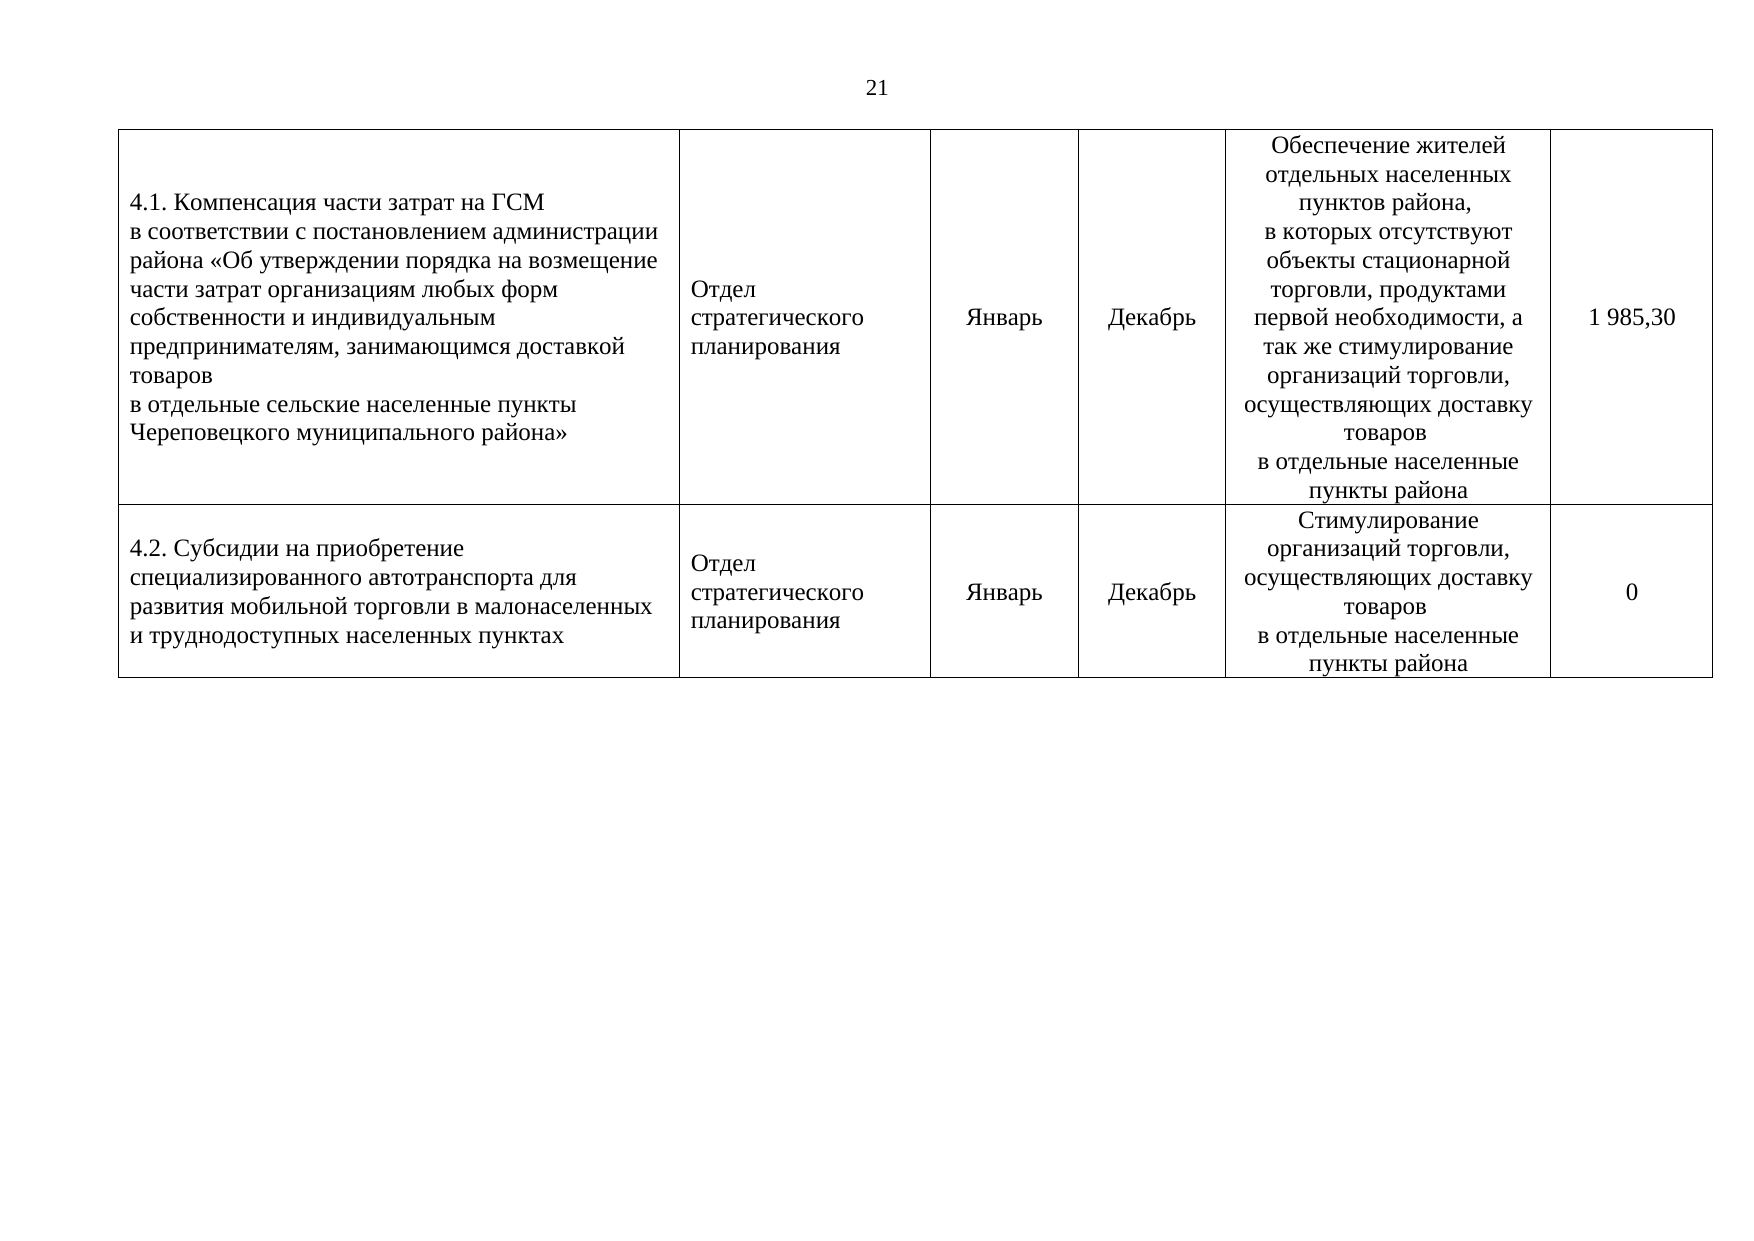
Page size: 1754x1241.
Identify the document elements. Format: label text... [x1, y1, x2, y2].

table_cell Январь [931, 130, 1078, 504]
table_cell Декабрь [1079, 505, 1225, 677]
table_cell 4.1. Компенсация части затрат на ГСМ в соответствии с постановлением администрации района «Об утверждении порядка на возмещение части затрат организациям любых форм собственности и индивидуальным предпринимателям, занимающимся доставкой товаров в отдельные сельские населенные пункты Череповецкого муниципального района» [119, 130, 679, 504]
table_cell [680, 130, 930, 504]
table_cell Обеспечение жителей отдельных населенных пунктов района, в которых отсутствуют объекты стационарной торговли, продуктами первой необходимости, а так же стимулирование организаций торговли, осуществляющих доставку товаров в отдельные населенные пункты района [1226, 130, 1550, 504]
table_cell Декабрь [1079, 130, 1225, 504]
table_cell Стимулирование организаций торговли, осуществляющих доставку товаров в отдельные населенные пункты района [1226, 505, 1550, 677]
table_cell 0 [1551, 505, 1712, 677]
table_cell Январь [931, 505, 1078, 677]
table_cell 4.2. Субсидии на приобретение специализированного автотранспорта для развития мобильной торговли в малонаселенных и труднодоступных населенных пунктах [119, 505, 679, 677]
table_cell Отдел стратегического планирования [680, 505, 930, 677]
table_cell 1 985,30 [1551, 130, 1712, 504]
